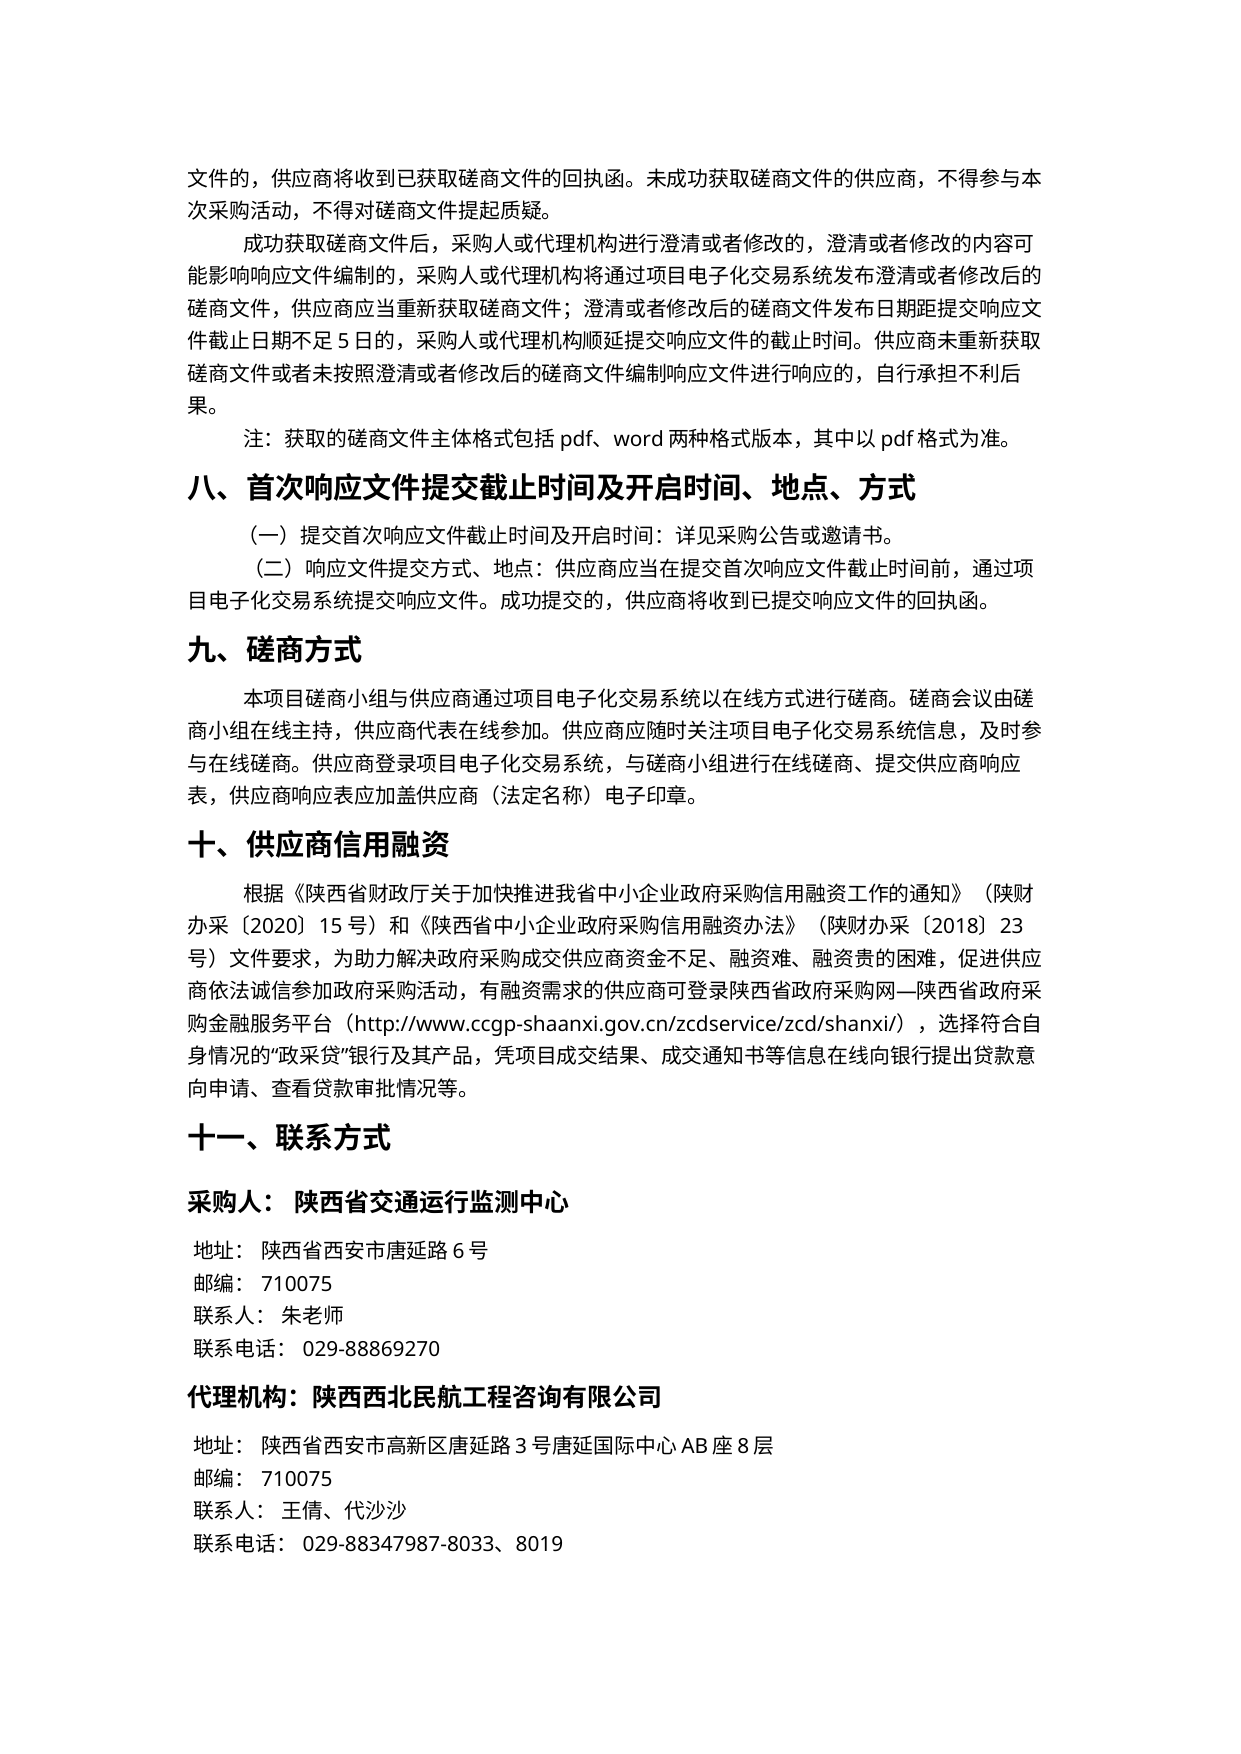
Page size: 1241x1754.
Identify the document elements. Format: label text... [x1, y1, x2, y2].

text 注：获取的磋商文件主体格式包括pdf、word两种格式版本，其中以pdf格式为准。 [187, 422, 1053, 454]
text 根据《陕西省财政厅关于加快推进我省中小企业政府采购信用融资工作的通知》（陕财办采〔2020〕15 号）和《陕西省中小企业政府采购信用融资办法》（陕财办采〔2018〕23 号）文件要求，为助力解决政府采购成交供应商资金不足、融资难、融资贵的困难，促进供应商依法诚信参加政府采购活动，有融资需求的供应商可登录陕西省政府采购网—陕西省政府采购金融服务平台（http://www.ccgp-shaanxi.gov.cn/zcdservice/zcd/shanxi/），选择符合自身情况的“政采贷”银行及其产品，凭项目成交结果、成交通知书等信息在线向银行提出贷款意向申请、查看贷款审批情况等。 [187, 877, 1053, 1104]
text 联系电话： 029-88869270 [187, 1332, 1053, 1364]
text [187, 162, 1053, 227]
text 十、供应商信用融资 [187, 812, 1053, 877]
text 代理机构：陕西西北民航工程咨询有限公司 [187, 1364, 1053, 1429]
text 九、磋商方式 [187, 617, 1053, 682]
text 联系人： 朱老师 [187, 1299, 1053, 1332]
text 成功获取磋商文件后，采购人或代理机构进行澄清或者修改的，澄清或者修改的内容可能影响响应文件编制的，采购人或代理机构将通过项目电子化交易系统发布澄清或者修改后的磋商文件，供应商应当重新获取磋商文件；澄清或者修改后的磋商文件发布日期距提交响应文件截止日期不足5日的，采购人或代理机构顺延提交响应文件的截止时间。供应商未重新获取磋商文件或者未按照澄清或者修改后的磋商文件编制响应文件进行响应的，自行承担不利后果。 [187, 227, 1053, 422]
text 联系电话： 029-88347987-8033、8019 [187, 1527, 1053, 1559]
text 联系人： 王倩、代沙沙 [187, 1494, 1053, 1527]
text （二）响应文件提交方式、地点：供应商应当在提交首次响应文件截止时间前，通过项目电子化交易系统提交响应文件。成功提交的，供应商将收到已提交响应文件的回执函。 [187, 552, 1053, 617]
text 本项目磋商小组与供应商通过项目电子化交易系统以在线方式进行磋商。磋商会议由磋商小组在线主持，供应商代表在线参加。供应商应随时关注项目电子化交易系统信息，及时参与在线磋商。供应商登录项目电子化交易系统，与磋商小组进行在线磋商、提交供应商响应表，供应商响应表应加盖供应商（法定名称）电子印章。 [187, 682, 1053, 812]
text （一）提交首次响应文件截止时间及开启时间：详见采购公告或邀请书。 [187, 519, 1053, 552]
text 八、首次响应文件提交截止时间及开启时间、地点、方式 [187, 454, 1053, 519]
text 地址： 陕西省西安市唐延路6号 [187, 1234, 1053, 1267]
text 邮编： 710075 [187, 1267, 1053, 1299]
text 地址： 陕西省西安市高新区唐延路3号唐延国际中心AB座8层 [187, 1429, 1053, 1462]
text 邮编： 710075 [187, 1462, 1053, 1494]
text 十一、联系方式 [187, 1104, 1053, 1169]
text 采购人： 陕西省交通运行监测中心 [187, 1169, 1053, 1234]
